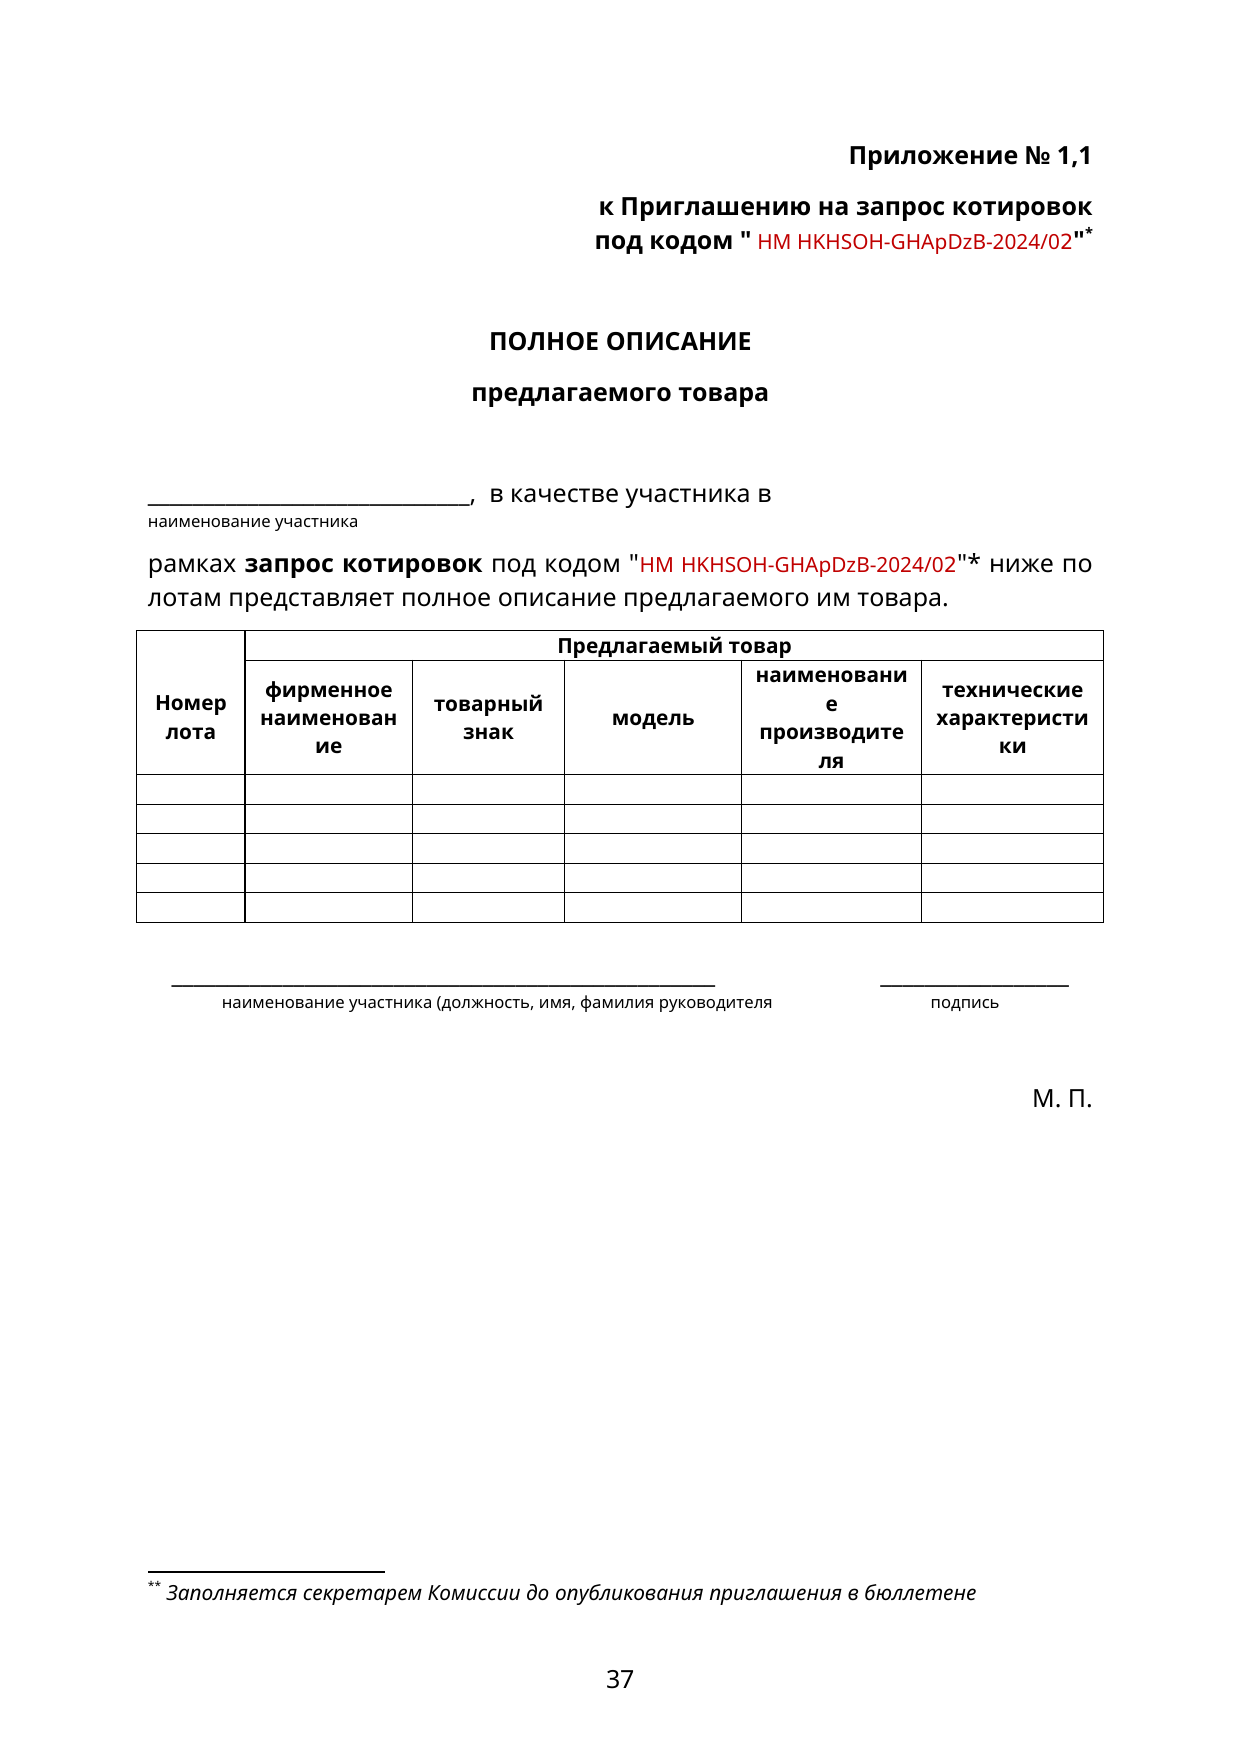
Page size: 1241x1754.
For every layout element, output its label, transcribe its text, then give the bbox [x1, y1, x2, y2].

table_cell фирменное наименование [246, 661, 412, 774]
table_cell [565, 834, 741, 863]
table_cell [137, 864, 244, 892]
table_cell [413, 834, 564, 863]
table_cell [742, 775, 921, 804]
table_cell [922, 834, 1103, 863]
table_cell [742, 834, 921, 863]
subtitle ПОЛНОЕ ОПИСАНИЕ [207, 324, 1034, 358]
text М. П. [148, 1081, 1092, 1115]
table_cell [565, 805, 741, 833]
table_cell товарный знак [413, 661, 564, 774]
table_cell [413, 893, 564, 922]
table_cell [246, 834, 412, 863]
table_cell [246, 775, 412, 804]
table_cell [565, 893, 741, 922]
text к Приглашению на запрос котировок под кодом " HM HKHSOH-GHApDzB-2024/02"* [148, 188, 1092, 256]
table_cell [246, 805, 412, 833]
table_cell [246, 864, 412, 892]
subtitle предлагаемого товара [207, 374, 1034, 408]
table_header Номер лота [137, 631, 244, 774]
subtitle Приложение № 1,1 [148, 137, 1092, 172]
text рамках запрос котировок под кодом "HM HKHSOH-GHApDzB-2024/02"* ниже по лотам представляет полное описание предлагаемого им товара. [148, 545, 1092, 613]
text _____________________________, в качестве участника в [148, 476, 1092, 510]
table_cell технические характеристики [922, 661, 1103, 774]
table_cell [922, 775, 1103, 804]
table_cell [922, 805, 1103, 833]
table_cell [137, 805, 244, 833]
table_cell [742, 893, 921, 922]
table_header Предлагаемый товар [246, 631, 1103, 659]
text _________________________________________________ _________________ [148, 957, 1092, 991]
table_cell модель [565, 661, 741, 774]
table_cell [413, 775, 564, 804]
table_cell [922, 864, 1103, 892]
table_cell [246, 893, 412, 922]
table_cell [137, 893, 244, 922]
table_cell [565, 864, 741, 892]
text наименование участника (должность, имя, фамилия руководителя подпись [222, 991, 1092, 1013]
table_cell наименование производителя [742, 661, 921, 774]
table_cell [742, 864, 921, 892]
table_cell [413, 805, 564, 833]
table_cell [565, 775, 741, 804]
table_cell [742, 805, 921, 833]
text наименование участника [148, 510, 1092, 533]
table_cell [922, 893, 1103, 922]
table_cell [413, 864, 564, 892]
table_cell [137, 834, 244, 863]
table_cell [137, 775, 244, 804]
